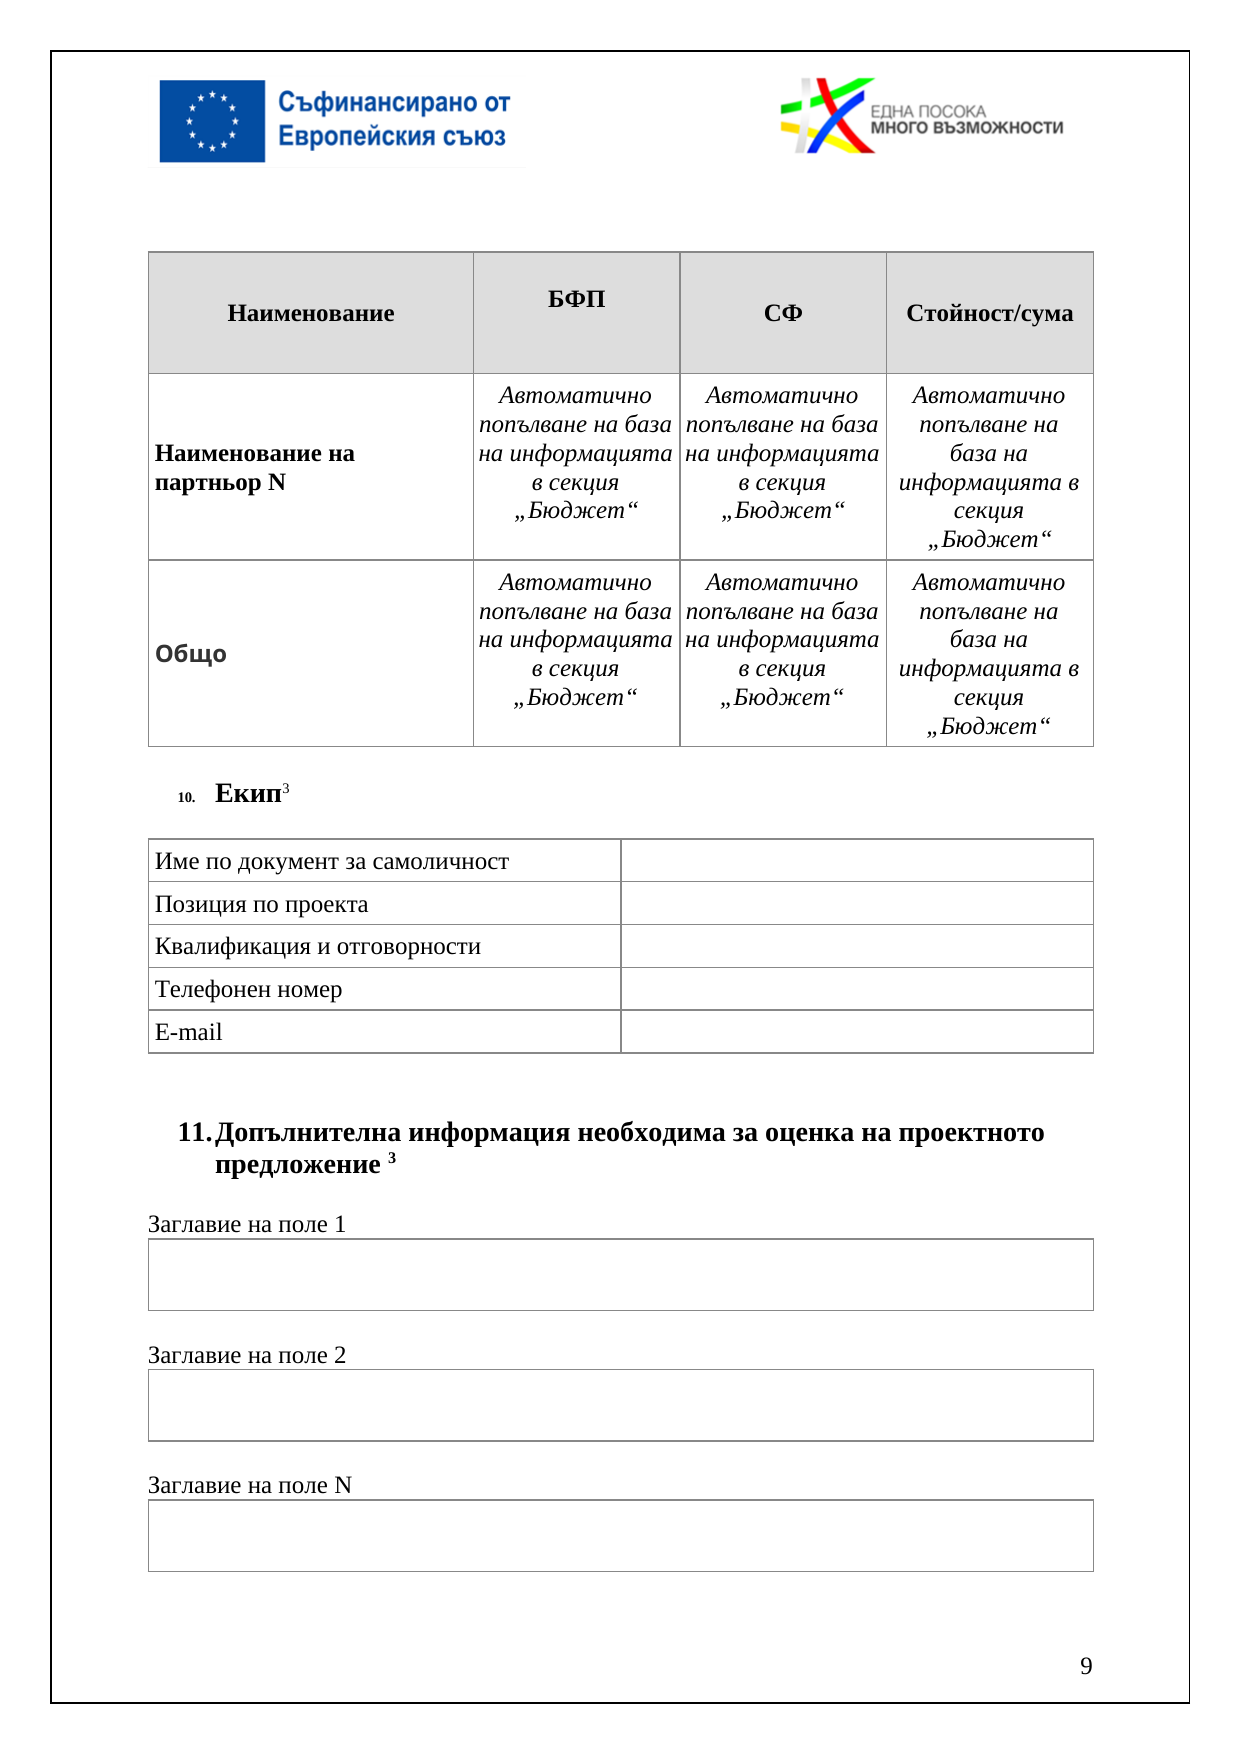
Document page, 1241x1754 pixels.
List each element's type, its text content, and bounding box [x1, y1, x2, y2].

table_cell Автоматично попълване на база на информацията в секция „Бюджет“ [681, 561, 886, 746]
table_cell Е-mail [149, 1011, 620, 1052]
text Заглавие на поле 1 [148, 1209, 1093, 1238]
table_header Име по документ за самоличност [149, 840, 620, 881]
picture [764, 59, 1088, 169]
table_cell [622, 925, 1093, 966]
table_cell Автоматично попълване на база на информацията в секция „Бюджет“ [887, 561, 1093, 746]
table_cell Телефонен номер [149, 968, 620, 1009]
text Заглавие на поле 2 [148, 1340, 1093, 1368]
table_header БФП [474, 253, 679, 373]
table_cell [622, 1011, 1093, 1052]
table_header [149, 1370, 1093, 1440]
table_cell Автоматично попълване на база на информацията в секция „Бюджет“ [474, 374, 679, 559]
table_header Наименование [149, 253, 473, 373]
table_cell Квалификация и отговорности [149, 925, 620, 966]
table_cell Общо [149, 561, 473, 746]
table_cell [622, 882, 1093, 924]
table_cell [622, 968, 1093, 1009]
table_header СФ [681, 253, 886, 373]
table_cell Позиция по проекта [149, 882, 620, 924]
table_cell Наименование на партньор N [149, 374, 473, 559]
table_header [149, 1501, 1093, 1571]
table_cell Автоматично попълване на база на информацията в секция „Бюджет“ [681, 374, 886, 559]
list Екип3 [177, 776, 1093, 809]
table_header Стойност/сума [887, 253, 1093, 373]
text Заглавие на поле N [148, 1470, 1093, 1499]
table_header [149, 1240, 1093, 1309]
table_cell Автоматично попълване на база на информацията в секция „Бюджет“ [887, 374, 1093, 559]
table_header [622, 840, 1093, 881]
table_cell Автоматично попълване на база на информацията в секция „Бюджет“ [474, 561, 679, 746]
picture [147, 75, 527, 169]
list Допълнителна информация необходима за оценка на проектното предложение 3 [177, 1115, 1093, 1180]
